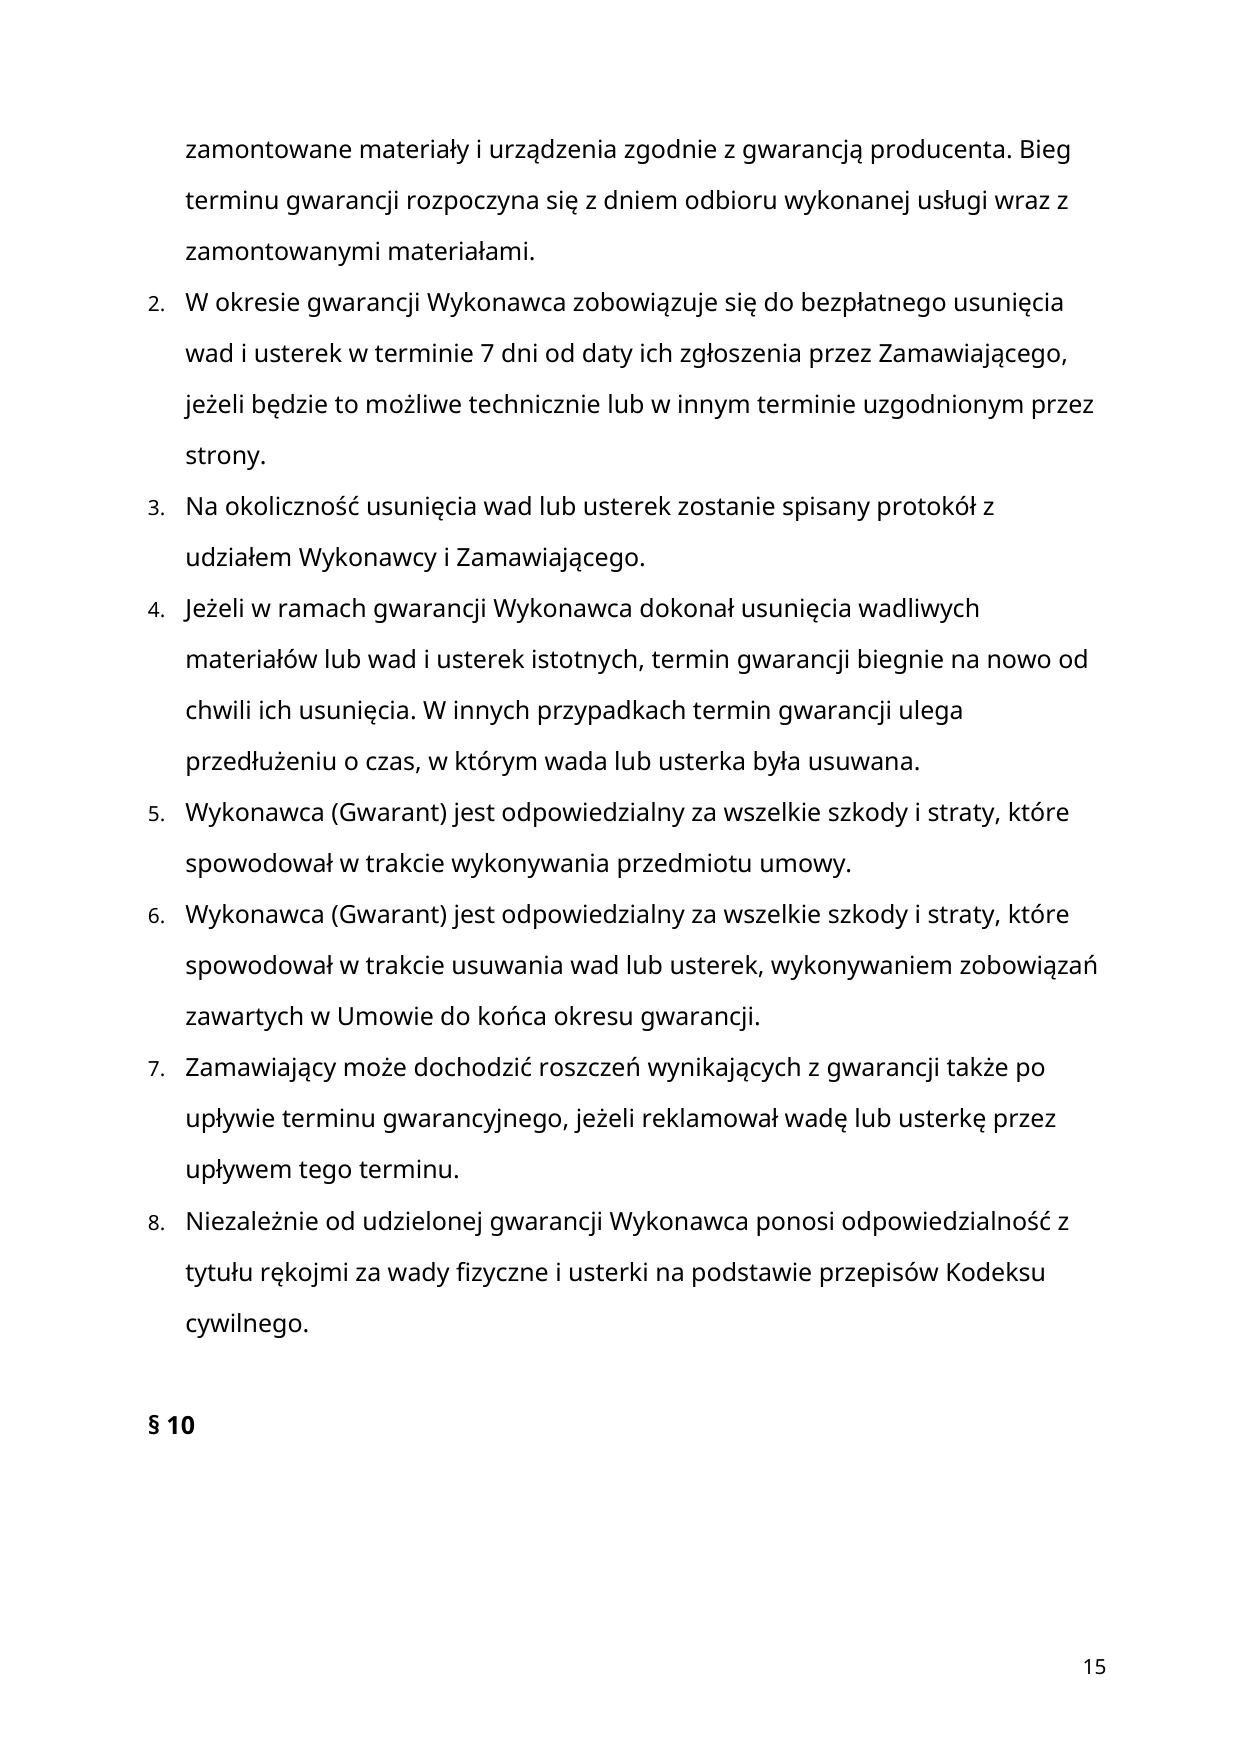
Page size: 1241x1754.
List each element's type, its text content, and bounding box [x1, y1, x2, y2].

list Na okoliczność usunięcia wad lub usterek zostanie spisany protokół z udziałem Wykonawcy i Zamawiającego. [148, 488, 1106, 574]
list W okresie gwarancji Wykonawca zobowiązuje się do bezpłatnego usunięcia wad i usterek w terminie 7 dni od daty ich zgłoszenia przez Zamawiającego, jeżeli będzie to możliwe technicznie lub w innym terminie uzgodnionym przez strony. [148, 284, 1106, 472]
list Zamawiający może dochodzić roszczeń wynikających z gwarancji także po upływie terminu gwarancyjnego, jeżeli reklamował wadę lub usterkę przez upływem tego terminu. [148, 1050, 1106, 1186]
list Wykonawca (Gwarant) jest odpowiedzialny za wszelkie szkody i straty, które spowodował w trakcie wykonywania przedmiotu umowy. [148, 795, 1106, 880]
list Jeżeli w ramach gwarancji Wykonawca dokonał usunięcia wadliwych materiałów lub wad i usterek istotnych, termin gwarancji biegnie na nowo od chwili ich usunięcia. W innych przypadkach termin gwarancji ulega przedłużeniu o czas, w którym wada lub usterka była usuwana. [148, 591, 1106, 778]
list Wykonawca (Gwarant) jest odpowiedzialny za wszelkie szkody i straty, które spowodował w trakcie usuwania wad lub usterek, wykonywaniem zobowiązań zawartych w Umowie do końca okresu gwarancji. [148, 897, 1106, 1033]
list Niezależnie od udzielonej gwarancji Wykonawca ponosi odpowiedzialność z tytułu rękojmi za wady fizyczne i usterki na podstawie przepisów Kodeksu cywilnego. [148, 1203, 1106, 1339]
text § 10 [148, 1407, 1106, 1441]
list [148, 131, 1106, 267]
